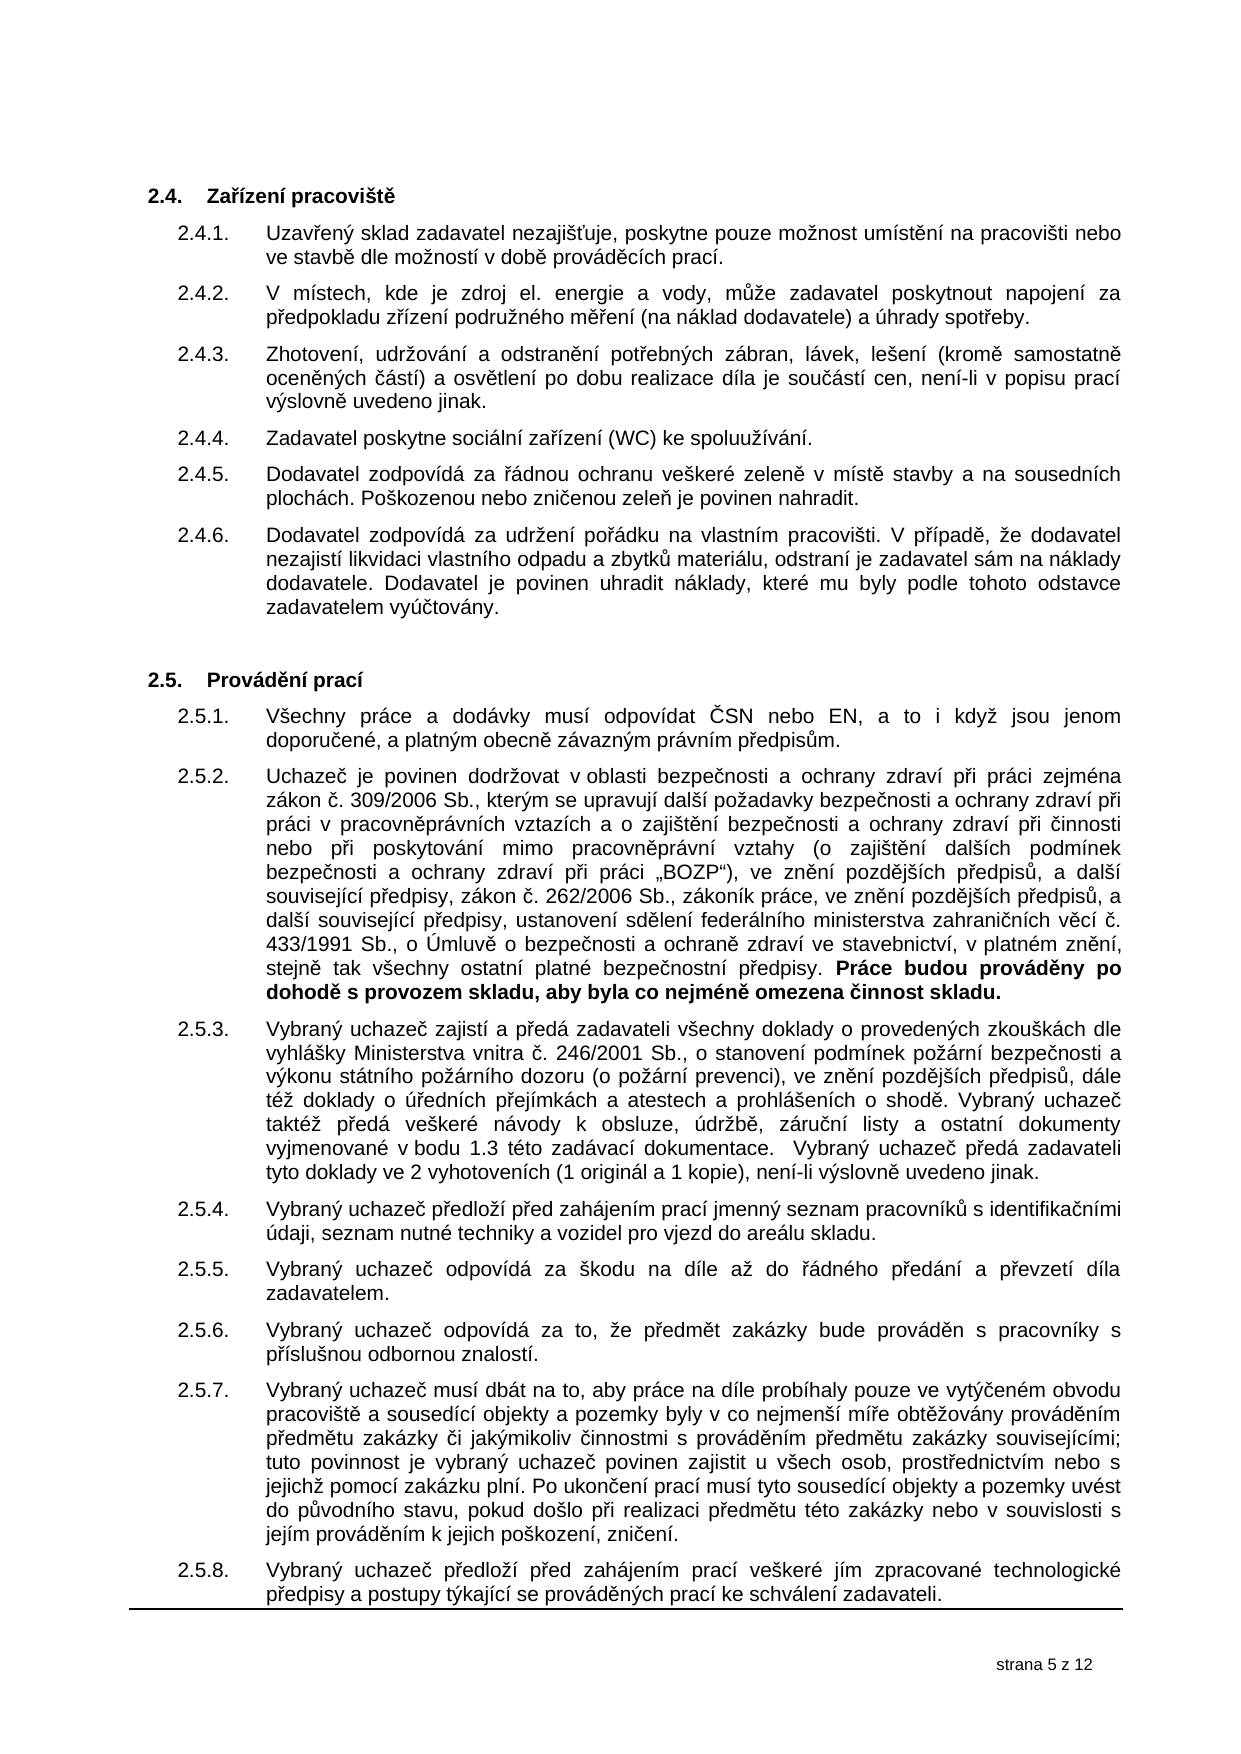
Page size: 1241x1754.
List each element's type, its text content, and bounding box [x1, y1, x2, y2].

text Vybraný uchazeč předloží před zahájením prací jmenný seznam pracovníků s identifikačními údaji, seznam nutné techniky a vozidel pro vjezd do areálu skladu. [177, 1197, 1122, 1244]
text Vybraný uchazeč zajistí a předá zadavateli všechny doklady o provedených zkouškách dle vyhlášky Ministerstva vnitra č. 246/2001 Sb., o stanovení podmínek požární bezpečnosti a výkonu státního požárního dozoru (o požární prevenci), ve znění pozdějších předpisů, dále též doklady o úředních přejímkách a atestech a prohlášeních o shodě. Vybraný uchazeč taktéž předá veškeré návody k obsluze, údržbě, záruční listy a ostatní dokumenty vyjmenované v bodu 1.3 této zadávací dokumentace. Vybraný uchazeč předá zadavateli tyto doklady ve 2 vyhotoveních (1 originál a 1 kopie), není-li výslovně uvedeno jinak. [177, 1016, 1122, 1184]
text Uchazeč je povinen dodržovat v oblasti bezpečnosti a ochrany zdraví při práci zejména zákon č. 309/2006 Sb., kterým se upravují další požadavky bezpečnosti a ochrany zdraví při práci v pracovněprávních vztazích a o zajištění bezpečnosti a ochrany zdraví při činnosti nebo při poskytování mimo pracovněprávní vztahy (o zajištění dalších podmínek bezpečnosti a ochrany zdraví při práci „BOZP“), ve znění pozdějších předpisů, a další související předpisy, zákon č. 262/2006 Sb., zákoník práce, ve znění pozdějších předpisů, a další související předpisy, ustanovení sdělení federálního ministerstva zahraničních věcí č. 433/1991 Sb., o Úmluvě o bezpečnosti a ochraně zdraví ve stavebnictví, v platném znění, stejně tak všechny ostatní platné bezpečnostní předpisy. Práce budou prováděny po dohodě s provozem skladu, aby byla co nejméně omezena činnost skladu. [177, 764, 1122, 1004]
text Vybraný uchazeč předloží před zahájením prací veškeré jím zpracované technologické předpisy a postupy týkající se prováděných prací ke schválení zadavateli. [177, 1558, 1122, 1606]
text V místech, kde je zdroj el. energie a vody, může zadavatel poskytnout napojení za předpokladu zřízení podružného měření (na náklad dodavatele) a úhrady spotřeby. [177, 281, 1122, 329]
text Dodavatel zodpovídá za udržení pořádku na vlastním pracovišti. V případě, že dodavatel nezajistí likvidaci vlastního odpadu a zbytků materiálu, odstraní je zadavatel sám na náklady dodavatele. Dodavatel je povinen uhradit náklady, které mu byly podle tohoto odstavce zadavatelem vyúčtovány. [177, 523, 1122, 618]
text Zařízení pracoviště [148, 184, 1122, 208]
text Dodavatel zodpovídá za řádnou ochranu veškeré zeleně v místě stavby a na sousedních plochách. Poškozenou nebo zničenou zeleň je povinen nahradit. [177, 462, 1122, 510]
text Vybraný uchazeč musí dbát na to, aby práce na díle probíhaly pouze ve vytýčeném obvodu pracoviště a sousedící objekty a pozemky byly v co nejmenší míře obtěžovány prováděním předmětu zakázky či jakýmikoliv činnostmi s prováděním předmětu zakázky souvisejícími; tuto povinnost je vybraný uchazeč povinen zajistit u všech osob, prostřednictvím nebo s jejichž pomocí zakázku plní. Po ukončení prací musí tyto sousedící objekty a pozemky uvést do původního stavu, pokud došlo při realizaci předmětu této zakázky nebo v souvislosti s jejím prováděním k jejich poškození, zničení. [177, 1378, 1122, 1546]
text Vybraný uchazeč odpovídá za to, že předmět zakázky bude prováděn s pracovníky s příslušnou odbornou znalostí. [177, 1317, 1122, 1365]
text Všechny práce a dodávky musí odpovídat ČSN nebo EN, a to i když jsou jenom doporučené, a platným obecně závazným právním předpisům. [177, 704, 1122, 752]
text Zhotovení, udržování a odstranění potřebných zábran, lávek, lešení (kromě samostatně oceněných částí) a osvětlení po dobu realizace díla je součástí cen, není-li v popisu prací výslovně uvedeno jinak. [177, 341, 1122, 413]
text Uzavřený sklad zadavatel nezajišťuje, poskytne pouze možnost umístění na pracovišti nebo ve stavbě dle možností v době prováděcích prací. [177, 221, 1122, 268]
text Vybraný uchazeč odpovídá za škodu na díle až do řádného předání a převzetí díla zadavatelem. [177, 1257, 1122, 1305]
text Zadavatel poskytne sociální zařízení (WC) ke spoluužívání. [177, 426, 1122, 450]
text Provádění prací [148, 667, 1122, 691]
